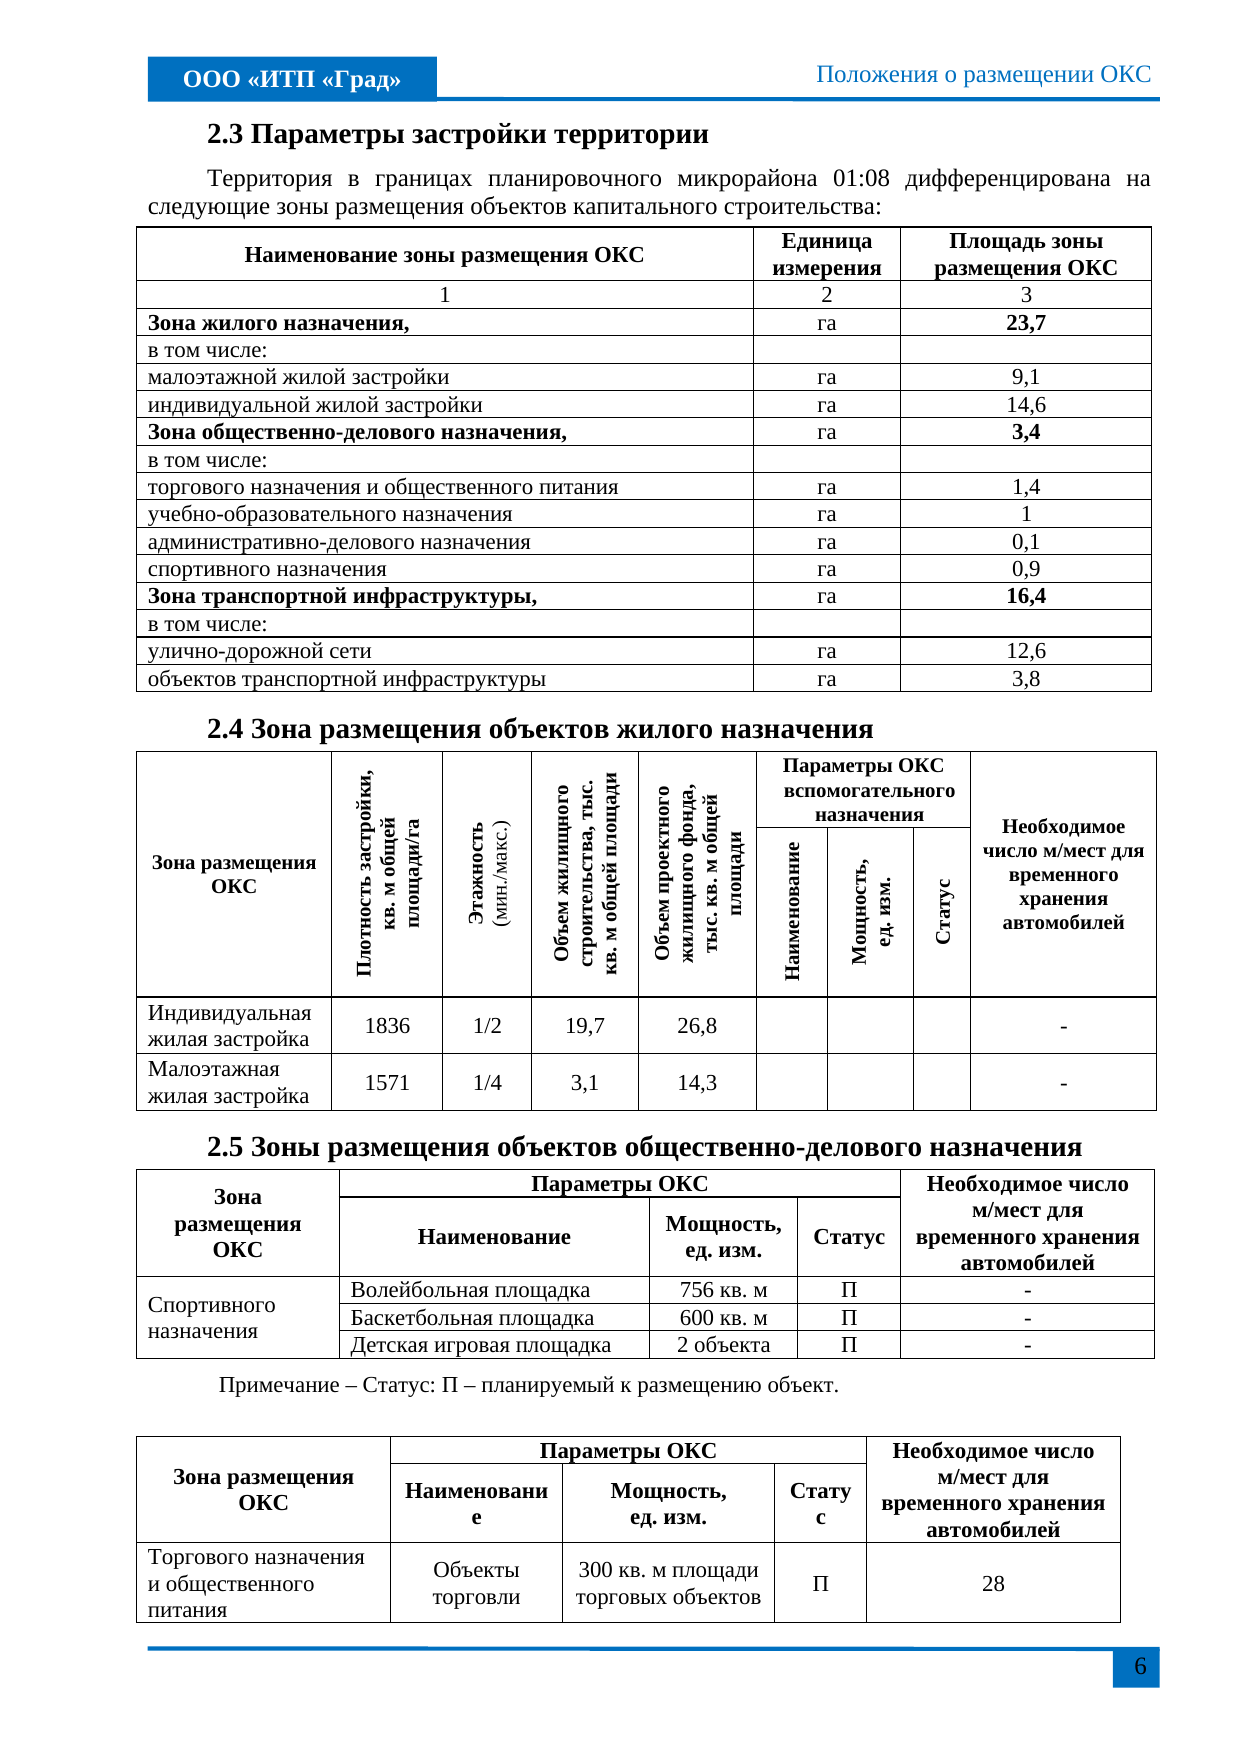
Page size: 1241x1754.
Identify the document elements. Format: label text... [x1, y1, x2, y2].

table_cell Мощность, ед. изм. [828, 828, 913, 996]
table_cell малоэтажной жилой застройки [137, 364, 753, 390]
table_cell Мощность, ед. изм. [650, 1198, 797, 1276]
table_header Площадь зоны размещения ОКС [901, 228, 1151, 280]
text Территория в границах планировочного микрорайона 01:08 дифференцирована на следующие зоны размещения объектов капитального строительства: [148, 163, 1152, 220]
table_cell га [754, 528, 900, 554]
table_header Зона размещения ОКС [137, 752, 331, 996]
table_cell [757, 1054, 827, 1109]
table_cell 2 объекта [650, 1331, 797, 1358]
table_cell га [754, 309, 900, 335]
table_cell - [901, 1277, 1154, 1303]
table_header Единица измерения [754, 228, 900, 280]
table_cell га [754, 500, 900, 527]
table_cell 1,4 [901, 473, 1151, 499]
table_header Параметры ОКС вспомогательного назначения [757, 752, 970, 827]
subtitle Параметры застройки территории [148, 117, 1152, 150]
table_cell 23,7 [901, 309, 1151, 335]
table_cell га [754, 665, 900, 691]
table_cell Статус [914, 828, 970, 996]
table_header Параметры ОКС [340, 1170, 900, 1196]
table_cell 28 [867, 1543, 1120, 1622]
table_cell П [798, 1304, 900, 1330]
table_cell [914, 998, 970, 1053]
table_cell 12,6 [901, 638, 1151, 664]
subtitle Зоны размещения объектов общественно-делового назначения [148, 1129, 1152, 1163]
table_cell [901, 336, 1151, 362]
table_cell Детская игровая площадка [340, 1331, 649, 1358]
table_cell 1 [901, 500, 1151, 527]
table_cell [754, 610, 900, 636]
table_cell Торгового назначения и общественного питания [137, 1543, 390, 1622]
table_cell - [971, 1054, 1156, 1109]
table_cell - [901, 1331, 1154, 1358]
table_cell 3,8 [901, 665, 1151, 691]
table_cell 26,8 [639, 998, 756, 1053]
table_cell 3,4 [901, 418, 1151, 444]
table_cell Наименование [757, 828, 827, 996]
table_cell в том числе: [137, 610, 753, 636]
table_header Объем проектного жилищного фонда, тыс. кв. м общей площади [639, 752, 756, 996]
table_cell Спортивного назначения [137, 1277, 339, 1358]
table_cell [754, 336, 900, 362]
table_cell [901, 446, 1151, 472]
table_cell 14,6 [901, 391, 1151, 417]
table_cell П [798, 1331, 900, 1358]
table_cell в том числе: [137, 446, 753, 472]
table_cell 16,4 [901, 583, 1151, 609]
table_cell 9,1 [901, 364, 1151, 390]
table_cell П [775, 1543, 866, 1622]
table_cell га [754, 418, 900, 444]
table_cell га [754, 391, 900, 417]
table_cell Зона жилого назначения, [137, 309, 753, 335]
table_header Необходимое число м/мест для временного хранения автомобилей [901, 1170, 1154, 1276]
table_cell Мощность, ед. изм. [563, 1464, 774, 1542]
table_cell га [754, 638, 900, 664]
table_cell [754, 446, 900, 472]
table_cell Зона транспортной инфраструктуры, [137, 583, 753, 609]
table_cell Наименование [340, 1198, 649, 1276]
table_cell га [754, 364, 900, 390]
table_cell в том числе: [137, 336, 753, 362]
table_cell 0,9 [901, 555, 1151, 582]
table_cell - [971, 998, 1156, 1053]
table_cell га [754, 473, 900, 499]
table_cell - [901, 1304, 1154, 1330]
table_cell [914, 1054, 970, 1109]
table_cell Статус [775, 1464, 866, 1542]
table_cell П [798, 1277, 900, 1303]
table_cell учебно-образовательного назначения [137, 500, 753, 527]
table_cell 756 кв. м [650, 1277, 797, 1303]
text Примечание – Статус: П – планируемый к размещению объект. [148, 1371, 1152, 1398]
table_cell [757, 998, 827, 1053]
table_cell спортивного назначения [137, 555, 753, 582]
table_header Необходимое число м/мест для временного хранения автомобилей [867, 1437, 1120, 1542]
table_header Этажность (мин./макс.) [443, 752, 531, 996]
table_cell Наименование [391, 1464, 562, 1542]
table_header Параметры ОКС [391, 1437, 866, 1463]
table_cell 600 кв. м [650, 1304, 797, 1330]
table_header Необходимое число м/мест для временного хранения автомобилей [971, 752, 1156, 996]
table_cell Волейбольная площадка [340, 1277, 649, 1303]
subtitle Зона размещения объектов жилого назначения [148, 711, 1152, 744]
table_cell 2 [754, 281, 900, 308]
table_cell 1/2 [443, 998, 531, 1053]
table_cell Индивидуальная жилая застройка [137, 998, 331, 1053]
table_cell 19,7 [532, 998, 638, 1053]
table_cell га [754, 555, 900, 582]
table_cell [828, 1054, 913, 1109]
table_cell 3 [901, 281, 1151, 308]
table_cell 300 кв. м площади торговых объектов [563, 1543, 774, 1622]
table_header Наименование зоны размещения ОКС [137, 228, 753, 280]
table_cell 0,1 [901, 528, 1151, 554]
table_cell [828, 998, 913, 1053]
table_cell торгового назначения и общественного питания [137, 473, 753, 499]
table_cell улично-дорожной сети [137, 638, 753, 664]
table_cell Малоэтажная жилая застройка [137, 1054, 331, 1109]
table_cell объектов транспортной инфраструктуры [137, 665, 753, 691]
table_cell [901, 610, 1151, 636]
table_cell 1 [137, 281, 753, 308]
table_cell 1836 [332, 998, 442, 1053]
table_cell 14,3 [639, 1054, 756, 1109]
table_cell 3,1 [532, 1054, 638, 1109]
table_cell административно-делового назначения [137, 528, 753, 554]
table_cell 1571 [332, 1054, 442, 1109]
table_cell га [754, 583, 900, 609]
table_cell Статус [798, 1198, 900, 1276]
table_header Зона размещения ОКС [137, 1170, 339, 1276]
table_header Зона размещения ОКС [137, 1437, 390, 1542]
table_cell Баскетбольная площадка [340, 1304, 649, 1330]
table_cell Зона общественно-делового назначения, [137, 418, 753, 444]
table_header Объем жилищного строительства, тыс. кв. м общей площади [532, 752, 638, 996]
table_cell Объекты торговли [391, 1543, 562, 1622]
table_cell 1/4 [443, 1054, 531, 1109]
table_cell индивидуальной жилой застройки [137, 391, 753, 417]
table_header Плотность застройки, кв. м общей площади/га [332, 752, 442, 996]
